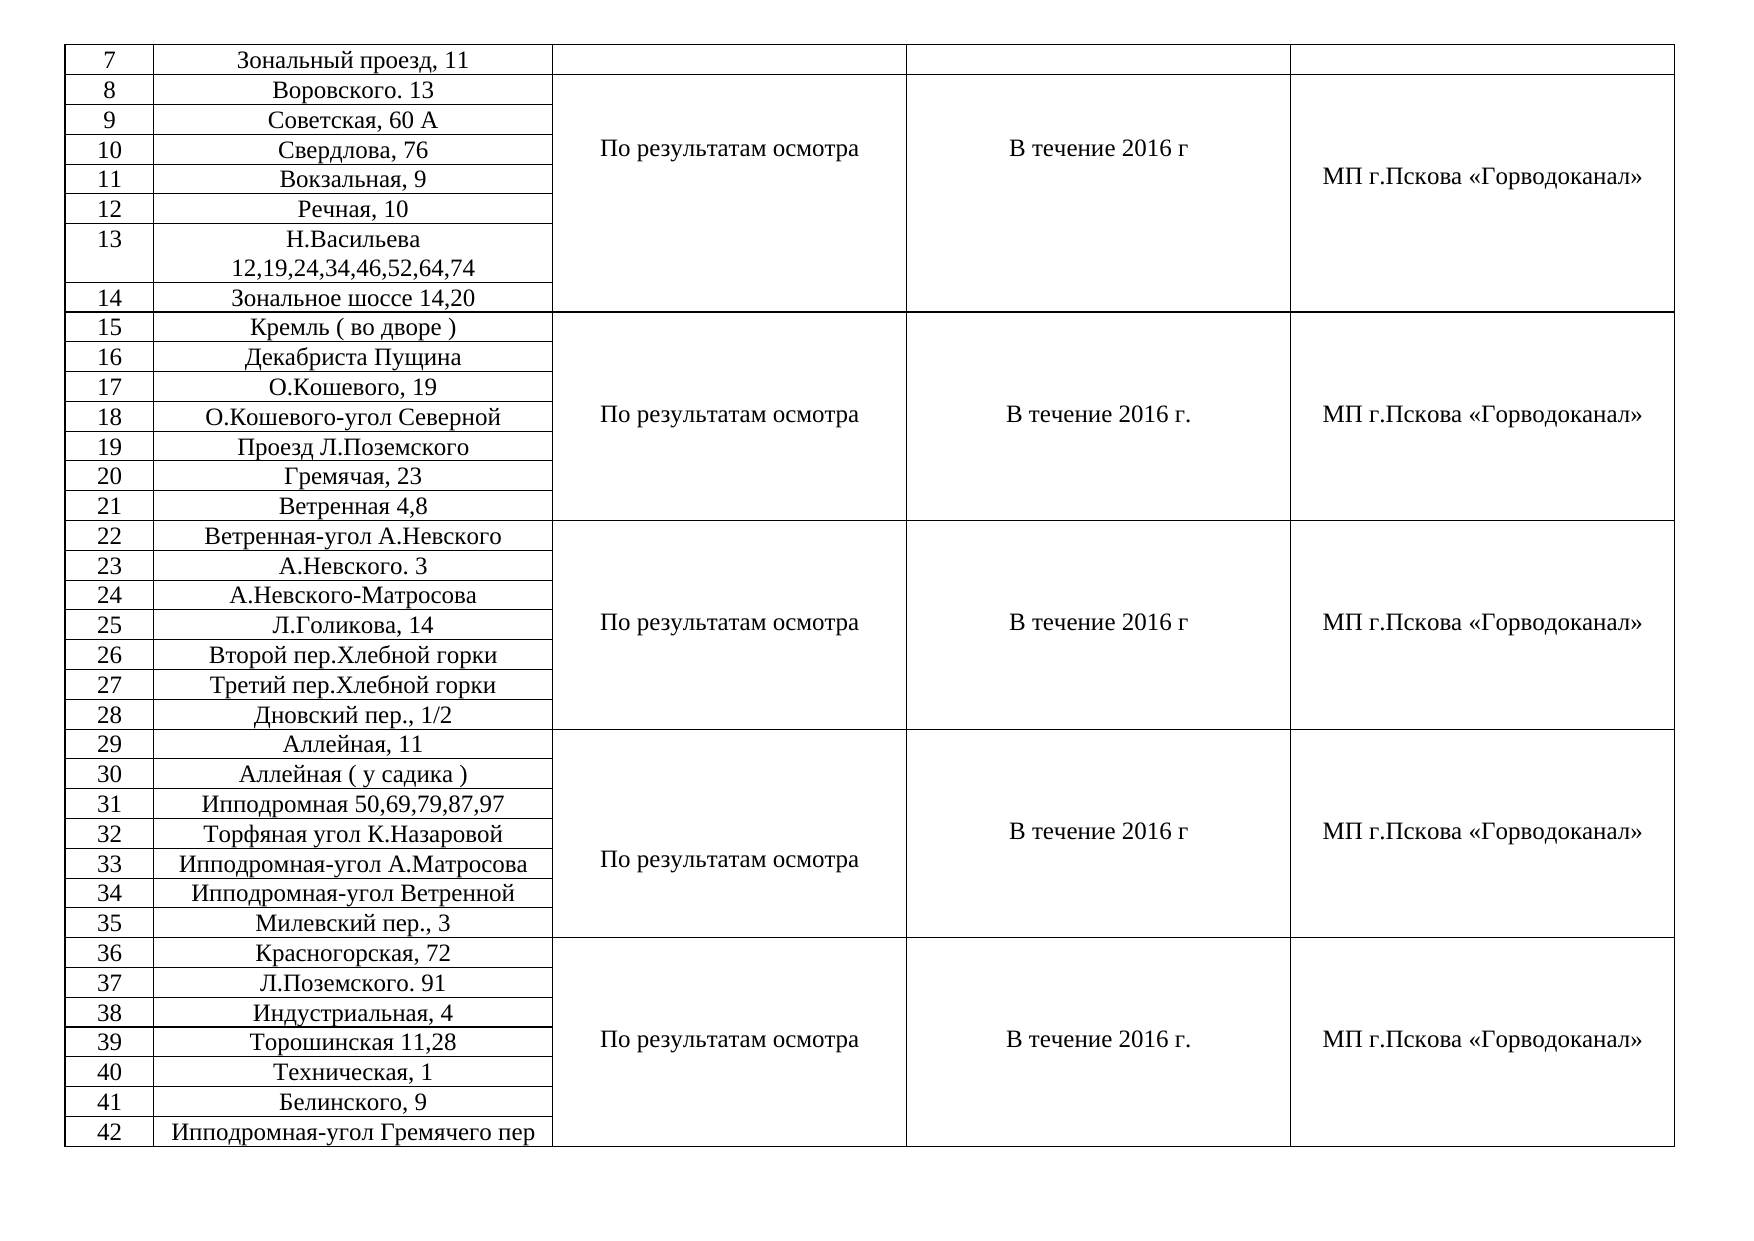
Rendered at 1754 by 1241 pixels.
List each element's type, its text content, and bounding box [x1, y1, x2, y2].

table_cell Н.Васильева 12,19,24,34,46,52,64,74 [154, 224, 552, 282]
table_cell Второй пер.Хлебной горки [154, 640, 552, 669]
table_cell Зональный проезд, 11 [154, 45, 552, 74]
table_cell 36 [66, 938, 153, 967]
table_cell В течение 2016 г [907, 521, 1290, 728]
table_cell 18 [66, 402, 153, 431]
table_cell 32 [66, 819, 153, 848]
table_cell 30 [66, 759, 153, 788]
table_cell 28 [66, 700, 153, 728]
table_cell Л.Поземского. 91 [154, 968, 552, 997]
table_cell Кремль ( во дворе ) [154, 313, 552, 341]
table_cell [553, 75, 906, 311]
table_cell Ипподромная-угол Ветренной [154, 879, 552, 907]
table_cell 16 [66, 342, 153, 371]
table_cell В течение 2016 г. [907, 938, 1290, 1146]
table_cell Л.Голикова, 14 [154, 610, 552, 639]
table_cell Зональное шоссе 14,20 [154, 283, 552, 311]
table_cell Речная, 10 [154, 194, 552, 223]
table_cell А.Невского-Матросова [154, 581, 552, 609]
table_cell Милевский пер., 3 [154, 908, 552, 937]
table_cell 10 [66, 135, 153, 163]
table_cell 31 [66, 789, 153, 818]
table_cell По результатам осмотра [553, 313, 906, 520]
table_cell 14 [66, 283, 153, 311]
table_cell Ипподромная-угол А.Матросова [154, 849, 552, 877]
table_cell 29 [66, 730, 153, 758]
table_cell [553, 938, 906, 1146]
table_cell По результатам осмотра [553, 730, 906, 937]
table_cell 12 [66, 194, 153, 223]
table_cell Белинского, 9 [154, 1087, 552, 1116]
table_cell Аллейная, 11 [154, 730, 552, 758]
table_cell Декабриста Пущина [154, 342, 552, 371]
table_cell О.Кошевого, 19 [154, 372, 552, 401]
table_cell 42 [66, 1117, 153, 1146]
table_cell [1291, 75, 1674, 311]
table_cell 7 [66, 45, 153, 74]
table_cell Воровского. 13 [154, 75, 552, 104]
table_cell 34 [66, 879, 153, 907]
table_cell Техническая, 1 [154, 1057, 552, 1086]
table_cell Торфяная угол К.Назаровой [154, 819, 552, 848]
table_cell 41 [66, 1087, 153, 1116]
table_cell 8 [66, 75, 153, 104]
table_cell 22 [66, 521, 153, 550]
table_cell 26 [66, 640, 153, 669]
table_cell А.Невского. 3 [154, 551, 552, 579]
table_cell Аллейная ( у садика ) [154, 759, 552, 788]
table_cell 15 [66, 313, 153, 341]
table_cell 21 [66, 491, 153, 520]
table_cell В течение 2016 г [907, 730, 1290, 937]
table_cell МП г.Пскова «Горводоканал» [1291, 730, 1674, 937]
table_cell 9 [66, 105, 153, 134]
table_cell 17 [66, 372, 153, 401]
table_cell Ветренная 4,8 [154, 491, 552, 520]
table_cell Ветренная-угол А.Невского [154, 521, 552, 550]
table_cell 24 [66, 581, 153, 609]
table_cell Гремячая, 23 [154, 461, 552, 490]
table_cell 20 [66, 461, 153, 490]
table_cell Свердлова, 76 [154, 135, 552, 163]
table_cell 11 [66, 165, 153, 193]
table_cell Красногорская, 72 [154, 938, 552, 967]
table_cell 19 [66, 432, 153, 460]
table_cell В течение 2016 г. [907, 313, 1290, 520]
table_cell МП г.Пскова «Горводоканал» [1291, 521, 1674, 728]
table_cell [1291, 938, 1674, 1146]
table_cell О.Кошевого-угол Северной [154, 402, 552, 431]
table_cell 40 [66, 1057, 153, 1086]
table_cell МП г.Пскова «Горводоканал» [1291, 313, 1674, 520]
table_cell 35 [66, 908, 153, 937]
table_cell 25 [66, 610, 153, 639]
table_cell Проезд Л.Поземского [154, 432, 552, 460]
table_cell Вокзальная, 9 [154, 165, 552, 193]
table_cell Торошинская 11,28 [154, 1028, 552, 1056]
table_cell Советская, 60 А [154, 105, 552, 134]
table_cell Ипподромная-угол Гремячего пер [154, 1117, 552, 1146]
table_cell Ипподромная 50,69,79,87,97 [154, 789, 552, 818]
table_cell По результатам осмотра [553, 521, 906, 728]
table_cell 23 [66, 551, 153, 579]
table_cell 27 [66, 670, 153, 699]
table_cell 38 [66, 998, 153, 1026]
table_cell 33 [66, 849, 153, 877]
table_cell В течение 2016 г [907, 75, 1290, 311]
table_cell 13 [66, 224, 153, 282]
table_cell 37 [66, 968, 153, 997]
table_cell Третий пер.Хлебной горки [154, 670, 552, 699]
table_cell 39 [66, 1028, 153, 1056]
table_cell Дновский пер., 1/2 [154, 700, 552, 728]
table_cell Индустриальная, 4 [154, 998, 552, 1026]
